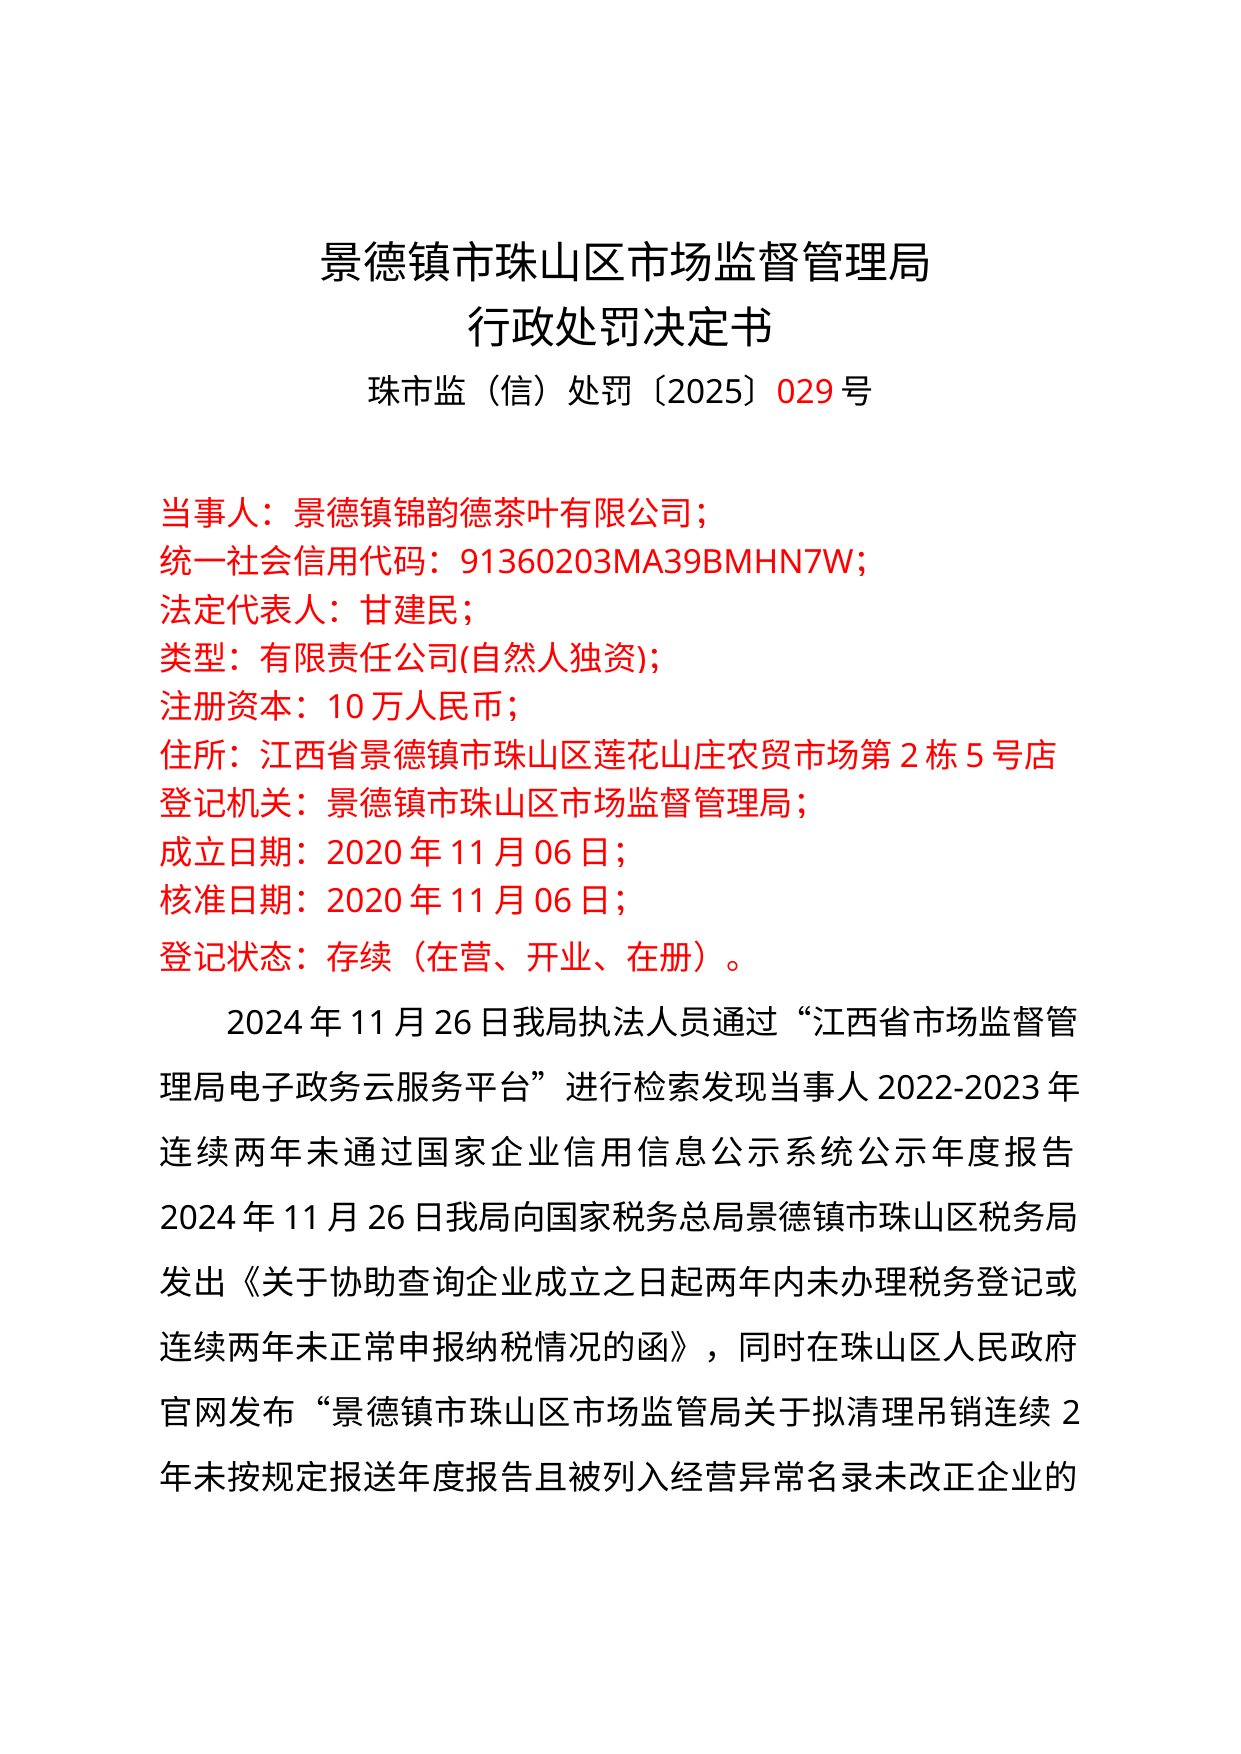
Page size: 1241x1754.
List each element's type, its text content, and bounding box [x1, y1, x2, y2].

text 住所：江西省景德镇市珠山区莲花山庄农贸市场第2栋5号店 [159, 729, 1081, 777]
text 登记状态：存续（在营、开业、在册）。 [159, 922, 1081, 987]
text 注册资本：10万人民币； [159, 680, 1081, 729]
text 成立日期：2020年11月06日； [159, 825, 1081, 874]
text 珠市监（信）处罚〔2025〕029号 [159, 357, 1081, 422]
subtitle 景德镇市珠山区市场监督管理局 [159, 227, 1081, 292]
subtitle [159, 987, 1081, 1507]
text 类型：有限责任公司(自然人独资)； [159, 632, 1081, 680]
text 当事人：景德镇锦韵德茶叶有限公司； [159, 487, 1081, 535]
text 法定代表人：甘建民； [159, 584, 1081, 632]
text 核准日期：2020年11月06日； [159, 874, 1081, 922]
text 登记机关：景德镇市珠山区市场监督管理局； [159, 777, 1081, 825]
text 统一社会信用代码：91360203MA39BMHN7W； [159, 535, 1081, 584]
subtitle 行政处罚决定书 [159, 292, 1081, 357]
